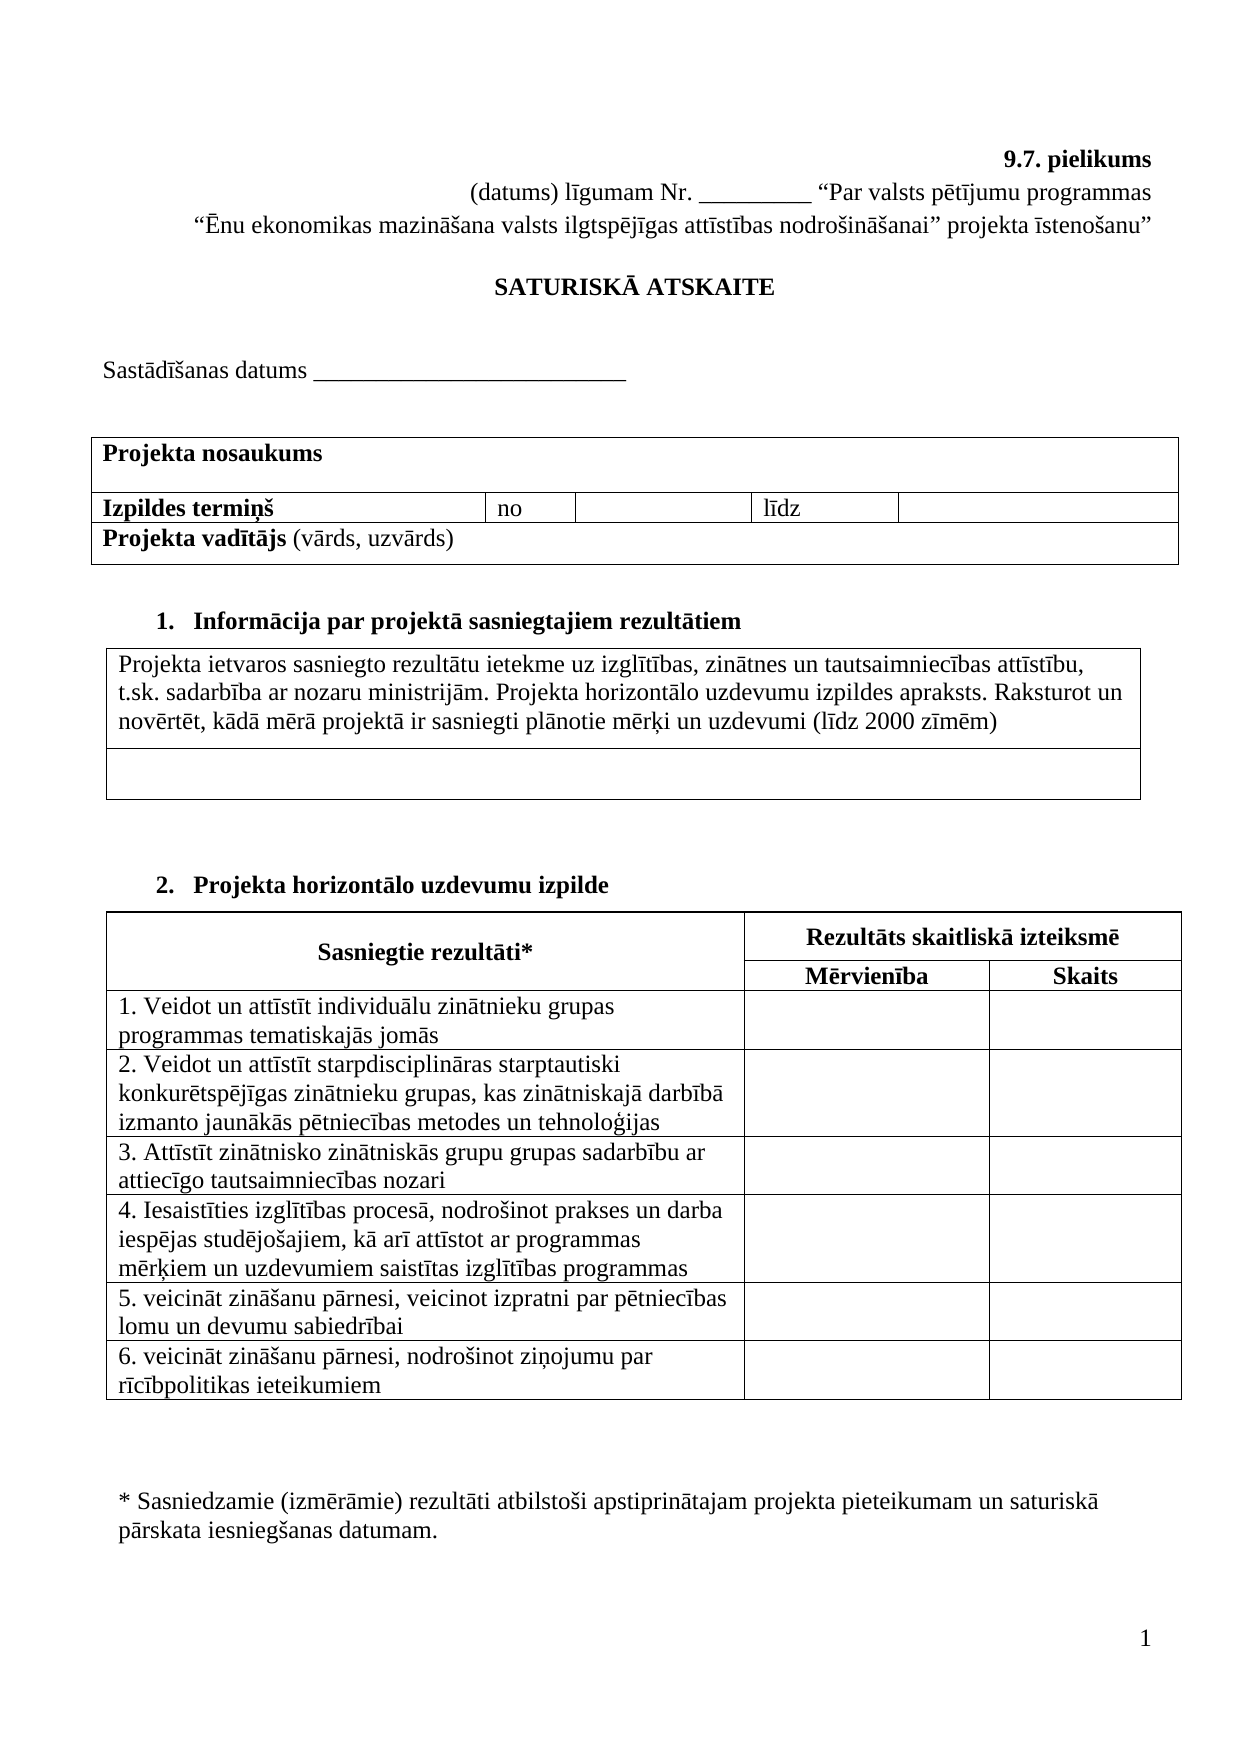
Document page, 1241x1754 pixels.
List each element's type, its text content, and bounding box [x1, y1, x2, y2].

table_header Sasniegtie rezultāti* [107, 913, 744, 990]
table_cell 6. veicināt zināšanu pārnesi, nodrošinot ziņojumu par rīcībpolitikas ieteikumiem [107, 1341, 744, 1399]
table_cell [745, 1137, 989, 1194]
table_cell [990, 991, 1181, 1048]
table_cell [745, 1341, 989, 1399]
list Informācija par projektā sasniegtajiem rezultātiem [156, 606, 1152, 635]
text “Ēnu ekonomikas mazināšana valsts ilgtspējīgas attīstības nodrošināšanai” projekta īstenošanu” [118, 211, 1152, 239]
table_cell [990, 1341, 1181, 1399]
table_cell [990, 1050, 1181, 1136]
table_header SATURISKĀ ATSKAITE Sastādīšanas datums _________________________ [91, 272, 1178, 437]
table_cell [745, 1195, 989, 1282]
table_cell 3. Attīstīt zinātnisko zinātniskās grupu grupas sadarbību ar attiecīgo tautsaimniecības nozari [107, 1137, 744, 1194]
table_cell Izpildes termiņš [92, 493, 485, 522]
table_cell [990, 1137, 1181, 1194]
table_cell [576, 493, 751, 522]
text 9.7. pielikums [118, 144, 1152, 173]
table_cell 5. veicināt zināšanu pārnesi, veicinot izpratni par pētniecības lomu un devumu sabiedrībai [107, 1283, 744, 1340]
table_cell 2. Veidot un attīstīt starpdisciplināras starptautiski konkurētspējīgas zinātnieku grupas, kas zinātniskajā darbībā izmanto jaunākās pētniecības metodes un tehnoloģijas [107, 1050, 744, 1136]
table_cell 4. Iesaistīties izglītības procesā, nodrošinot prakses un darba iespējas studējošajiem, kā arī attīstot ar programmas mērķiem un uzdevumiem saistītas izglītības programmas [107, 1195, 744, 1282]
table_cell Projekta vadītājs (vārds, uzvārds) [92, 523, 1178, 564]
table_cell [990, 1283, 1181, 1340]
table_cell [745, 1283, 989, 1340]
table_cell [745, 1050, 989, 1136]
table_cell [107, 749, 1140, 799]
table_cell [990, 1195, 1181, 1282]
table_cell Projekta nosaukums [92, 438, 1178, 492]
text (datums) līgumam Nr. _________ “Par valsts pētījumu programmas [118, 177, 1152, 206]
table_cell 1. Veidot un attīstīt individuālu zinātnieku grupas programmas tematiskajās jomās [107, 991, 744, 1048]
table_cell Mērvienība [745, 961, 989, 990]
table_cell [745, 991, 989, 1048]
table_cell līdz [752, 493, 898, 522]
table_cell Skaits [990, 961, 1181, 990]
table_header Rezultāts skaitliskā izteiksmē [745, 913, 1181, 960]
table_header Projekta ietvaros sasniegto rezultātu ietekme uz izglītības, zinātnes un tautsaimniecības attīstību, t.sk. sadarbība ar nozaru ministrijām. Projekta horizontālo uzdevumu izpildes apraksts. Raksturot un novērtēt, kādā mērā projektā ir sasniegti plānotie mērķi un uzdevumi (līdz 2000 zīmēm) [107, 649, 1140, 747]
text * Sasniedzamie (izmērāmie) rezultāti atbilstoši apstiprinātajam projekta pieteikumam un saturiskā pārskata iesniegšanas datumam. [118, 1486, 1152, 1543]
table_cell [899, 493, 1178, 522]
list Projekta horizontālo uzdevumu izpilde [156, 870, 1152, 899]
table_cell no [486, 493, 575, 522]
